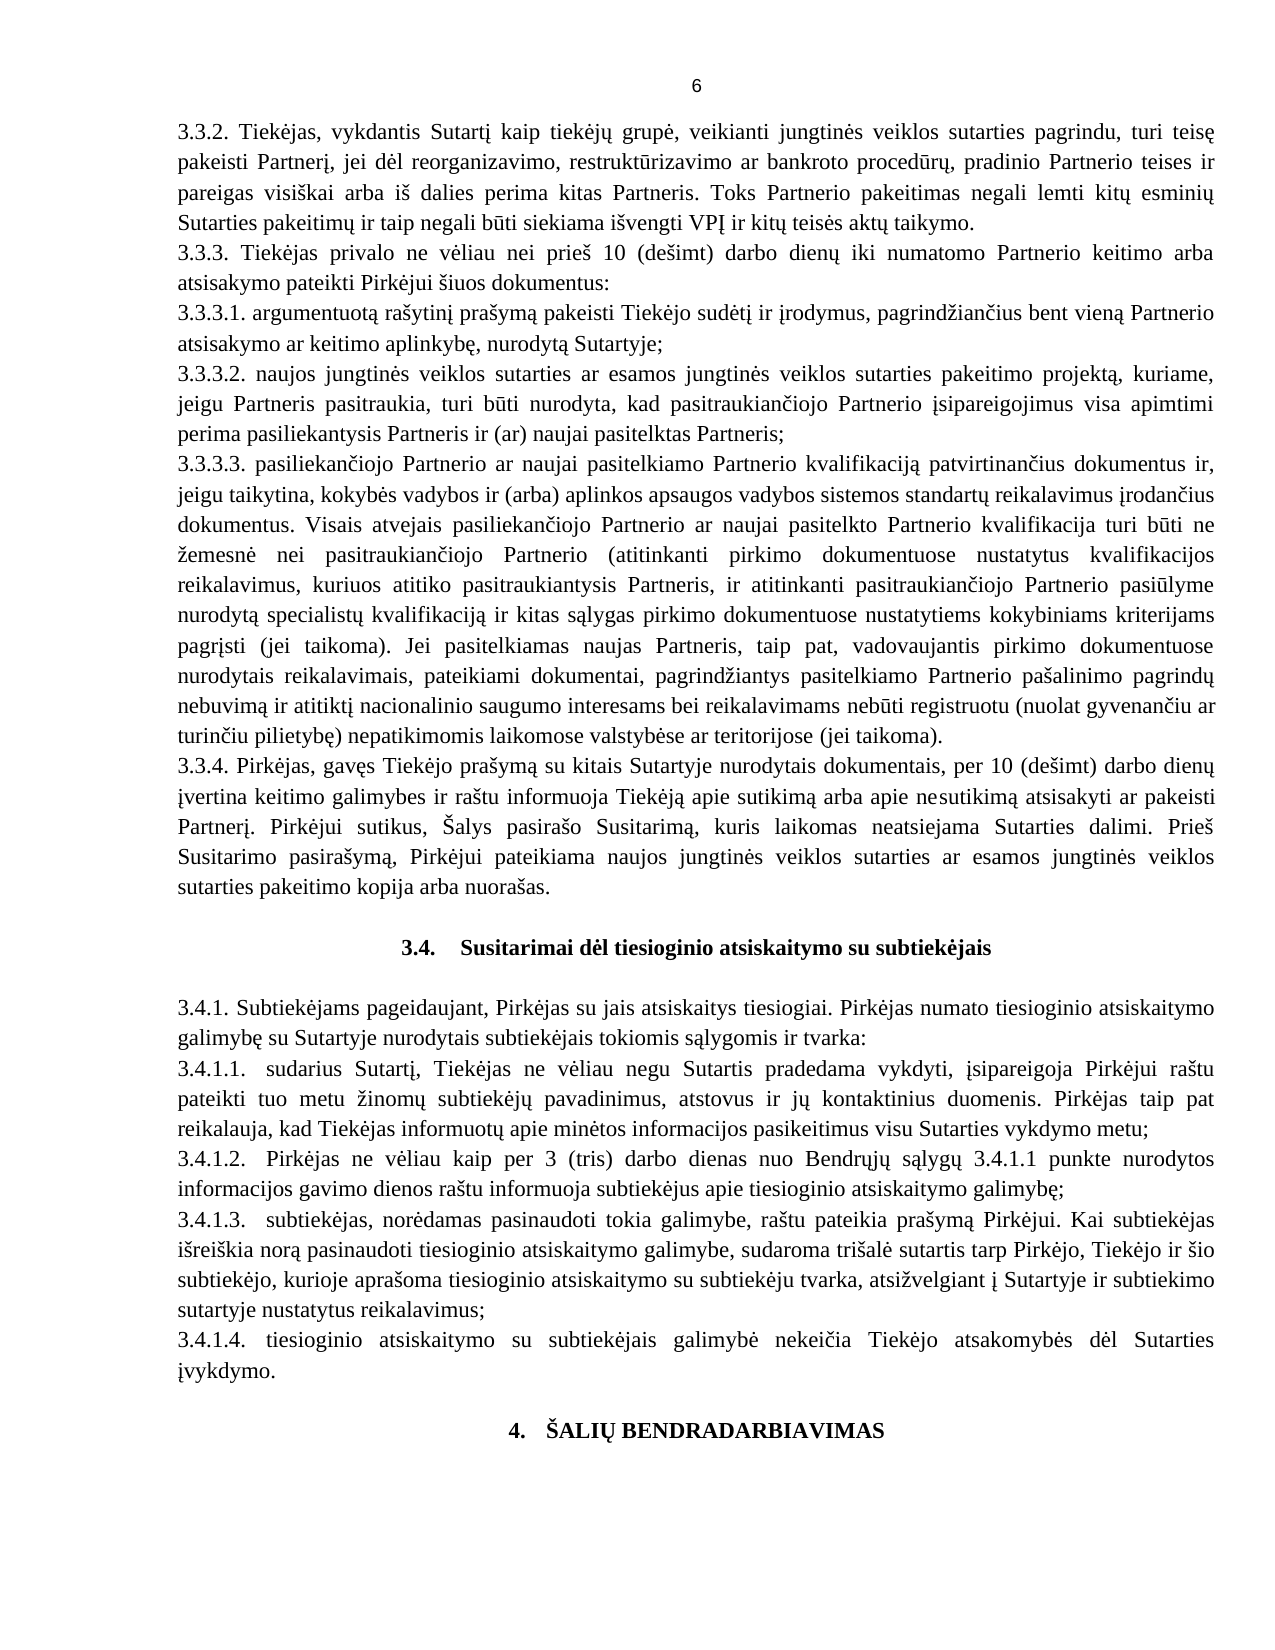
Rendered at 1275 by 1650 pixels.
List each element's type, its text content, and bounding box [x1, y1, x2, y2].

text 3.3.3.1. argumentuotą rašytinį prašymą pakeisti Tiekėjo sudėtį ir įrodymus, pagrindžiančius bent vieną Partnerio atsisakymo ar keitimo aplinkybę, nurodytą Sutartyje; [177, 326, 1216, 356]
text 3.4.1.4. tiesioginio atsiskaitymo su subtiekėjais galimybė nekeičia Tiekėjo atsakomybės dėl Sutarties įvykdymo. [177, 1326, 1216, 1383]
text 3.4.1. Subtiekėjams pageidaujant, Pirkėjas su jais atsiskaitys tiesiogiai. Pirkėjas numato tiesioginio atsiskaitymo galimybę su Sutartyje nurodytais subtiekėjais tokiomis sąlygomis ir tvarka: [177, 994, 1216, 1051]
text 3.4.1.3. subtiekėjas, norėdamas pasinaudoti tokia galimybe, raštu pateikia prašymą Pirkėjui. Kai subtiekėjas išreiškia norą pasinaudoti tiesioginio atsiskaitymo galimybe, sudaroma trišalė sutartis tarp Pirkėjo, Tiekėjo ir šio subtiekėjo, kurioje aprašoma tiesioginio atsiskaitymo su subtiekėju tvarka, atsižvelgiant į Sutartyje ir subtiekimo sutartyje nustatytus reikalavimus; [177, 1292, 1216, 1323]
text 3.4.1.3. subtiekėjas, norėdamas pasinaudoti tokia galimybe, raštu pateikia prašymą Pirkėjui. Kai subtiekėjas išreiškia norą pasinaudoti tiesioginio atsiskaitymo galimybe, sudaroma trišalė sutartis tarp Pirkėjo, Tiekėjo ir šio subtiekėjo, kurioje aprašoma tiesioginio atsiskaitymo su subtiekėju tvarka, atsižvelgiant į Sutartyje ir subtiekimo sutartyje nustatytus reikalavimus; [177, 1206, 1216, 1236]
text 3.4.1.2. Pirkėjas ne vėliau kaip per 3 (tris) darbo dienas nuo Bendrųjų sąlygų 3.4.1.1 punkte nurodytos informacijos gavimo dienos raštu informuoja subtiekėjus apie tiesioginio atsiskaitymo galimybę; [177, 1145, 1216, 1202]
text 3.3.2. Tiekėjas, vykdantis Sutartį kaip tiekėjų grupė, veikianti jungtinės veiklos sutarties pagrindu, turi teisę pakeisti Partnerį, jei dėl reorganizavimo, restruktūrizavimo ar bankroto procedūrų, pradinio Partnerio teises ir pareigas visiškai arba iš dalies perima kitas Partneris. Toks Partnerio pakeitimas negali lemti kitų esminių Sutarties pakeitimų ir taip negali būti siekiama išvengti VPĮ ir kitų teisės aktų taikymo. [177, 205, 1216, 235]
text 3.3.4. Pirkėjas, gavęs Tiekėjo prašymą su kitais Sutartyje nurodytais dokumentais, per 10 (dešimt) darbo dienų įvertina keitimo galimybes ir raštu informuoja Tiekėją apie sutikimą arba apie nesutikimą atsisakyti ar pakeisti Partnerį. Pirkėjui sutikus, Šalys pasirašo Susitarimą, kuris laikomas neatsiejama Sutarties dalimi. Prieš Susitarimo pasirašymą, Pirkėjui pateikiama naujos jungtinės veiklos sutarties ar esamos jungtinės veiklos sutarties pakeitimo kopija arba nuorašas. [177, 869, 1216, 900]
text 3.3.3.2. naujos jungtinės veiklos sutarties ar esamos jungtinės veiklos sutarties pakeitimo projektą, kuriame, jeigu Partneris pasitraukia, turi būti nurodyta, kad pasitraukiančiojo Partnerio įsipareigojimus visa apimtimi perima pasiliekantysis Partneris ir (ar) naujai pasitelktas Partneris; [177, 416, 1216, 447]
text 3.4.1.1. sudarius Sutartį, Tiekėjas ne vėliau negu Sutartis pradedama vykdyti, įsipareigoja Pirkėjui raštu pateikti tuo metu žinomų subtiekėjų pavadinimus, atstovus ir jų kontaktinius duomenis. Pirkėjas taip pat reikalauja, kad Tiekėjas informuotų apie minėtos informacijos pasikeitimus visu Sutarties vykdymo metu; [177, 1054, 1216, 1085]
text 3.3.3. Tiekėjas privalo ne vėliau nei prieš 10 (dešimt) darbo dienų iki numatomo Partnerio keitimo arba atsisakymo pateikti Pirkėjui šiuos dokumentus: [177, 265, 1216, 296]
text 3.3.4. Pirkėjas, gavęs Tiekėjo prašymą su kitais Sutartyje nurodytais dokumentais, per 10 (dešimt) darbo dienų įvertina keitimo galimybes ir raštu informuoja Tiekėją apie sutikimą arba apie nesutikimą atsisakyti ar pakeisti Partnerį. Pirkėjui sutikus, Šalys pasirašo Susitarimą, kuris laikomas neatsiejama Sutarties dalimi. Prieš Susitarimo pasirašymą, Pirkėjui pateikiama naujos jungtinės veiklos sutarties ar esamos jungtinės veiklos sutarties pakeitimo kopija arba nuorašas. [177, 779, 1216, 813]
text 3.4.1.1. sudarius Sutartį, Tiekėjas ne vėliau negu Sutartis pradedama vykdyti, įsipareigoja Pirkėjui raštu pateikti tuo metu žinomų subtiekėjų pavadinimus, atstovus ir jų kontaktinius duomenis. Pirkėjas taip pat reikalauja, kad Tiekėjas informuotų apie minėtos informacijos pasikeitimus visu Sutarties vykdymo metu; [177, 1111, 1216, 1141]
text 3.4. Susitarimai dėl tiesioginio atsiskaitymo su subtiekėjais [177, 934, 1216, 960]
text 3.3.3.3. pasiliekančiojo Partnerio ar naujai pasitelkiamo Partnerio kvalifikaciją patvirtinančius dokumentus ir, jeigu taikytina, kokybės vadybos ir (arba) aplinkos apsaugos vadybos sistemos standartų reikalavimus įrodančius dokumentus. Visais atvejais pasiliekančiojo Partnerio ar naujai pasitelkto Partnerio kvalifikacija turi būti ne žemesnė nei pasitraukiančiojo Partnerio (atitinkanti pirkimo dokumentuose nustatytus kvalifikacijos reikalavimus, kuriuos atitiko pasitraukiantysis Partneris, ir atitinkanti pasitraukiančiojo Partnerio pasiūlyme nurodytą specialistų kvalifikaciją ir kitas sąlygas pirkimo dokumentuose nustatytiems kokybiniams kriterijams pagrįsti (jei taikoma). Jei pasitelkiamas naujas Partneris, taip pat, vadovaujantis pirkimo dokumentuose nurodytais reikalavimais, pateikiami dokumentai, pagrindžiantys pasitelkiamo Partnerio pašalinimo pagrindų nebuvimą ir atitiktį nacionalinio saugumo interesams bei reikalavimams nebūti registruotu (nuolat gyvenančiu ar turinčiu pilietybę) nepatikimomis laikomose valstybėse ar teritorijose (jei taikoma). [177, 477, 1216, 541]
text 4. Šalių bendradarbiavimas [177, 1417, 1216, 1443]
